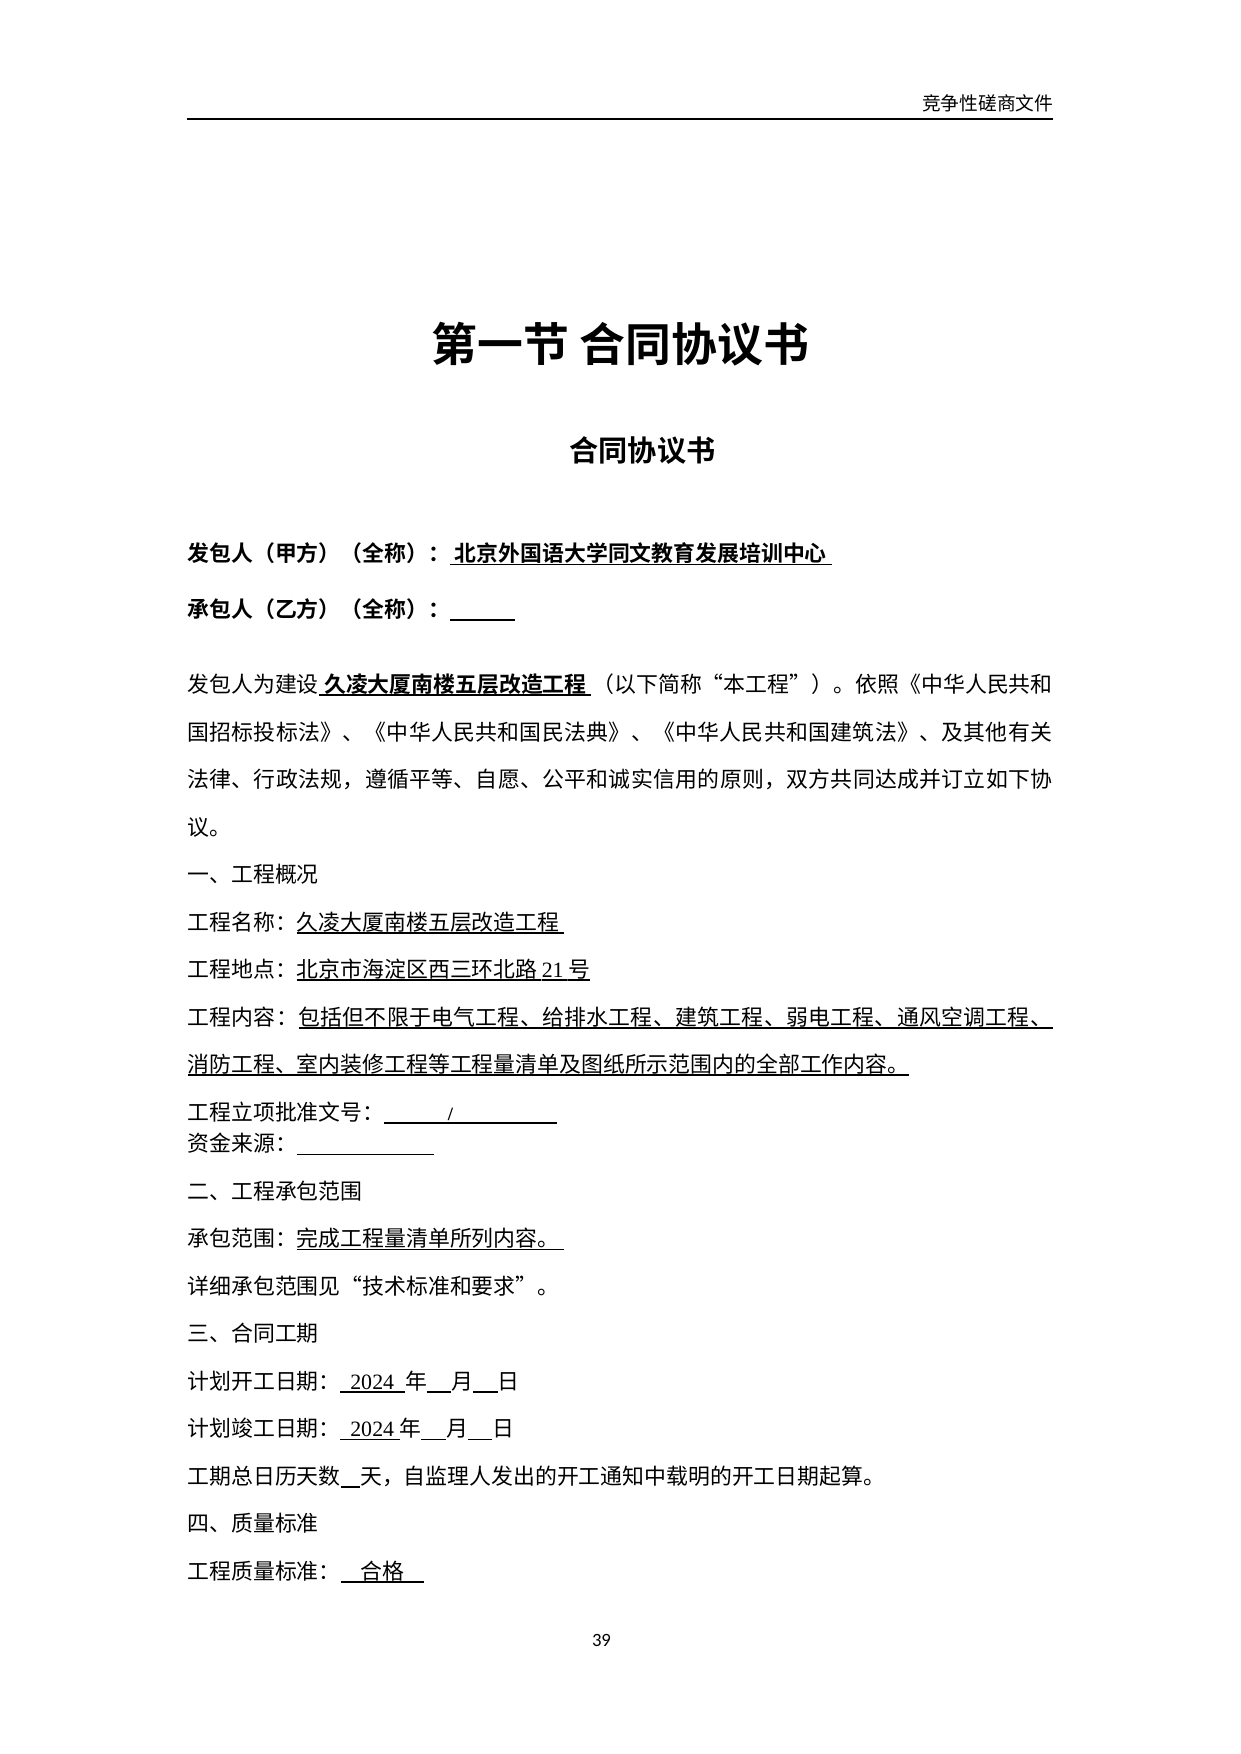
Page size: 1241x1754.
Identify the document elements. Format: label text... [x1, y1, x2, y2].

text 发包人（甲方）（全称）： 北京外国语大学同文教育发展培训中心 [187, 536, 1053, 568]
text 计划开工日期： 2024 年 月 日 [187, 1364, 1053, 1396]
text 资金来源： [187, 1126, 1053, 1158]
text 二、工程承包范围 [187, 1174, 1053, 1206]
text 计划竣工日期： 2024 年 月 日 [187, 1411, 1053, 1443]
text 一、工程概况 [187, 857, 1053, 889]
text 发包人为建设 久凌大厦南楼五层改造工程 （以下简称“本工程”）。依照《中华人民共和国招标投标法》、《中华人民共和国民法典》、《中华人民共和国建筑法》、及其他有关法律、行政法规，遵循平等、自愿、公平和诚实信用的原则，双方共同达成并订立如下协议。 [187, 667, 1053, 841]
text 工程地点：北京市海淀区西三环北路21号 [187, 952, 1053, 984]
text 承包人（乙方）（全称）： [187, 584, 1053, 626]
text 工程名称：久凌大厦南楼五层改造工程 [187, 905, 1053, 936]
text 工期总日历天数 天，自监理人发出的开工通知中载明的开工日期起算。 [187, 1459, 1053, 1491]
text 第一节 合同协议书 [187, 308, 1053, 374]
text 工程立项批准文号： / [187, 1095, 1053, 1126]
text 合同协议书 [231, 427, 1053, 469]
text 承包范围：完成工程量清单所列内容。 [187, 1221, 1053, 1253]
text 四、质量标准 [187, 1506, 1053, 1538]
text 详细承包范围见“技术标准和要求”。 [187, 1269, 1053, 1301]
text 工程质量标准： 合格 [187, 1554, 1053, 1586]
text 三、合同工期 [187, 1316, 1053, 1348]
text 工程内容：包括但不限于电气工程、给排水工程、建筑工程、弱电工程、通风空调工程、消防工程、室内装修工程等工程量清单及图纸所示范围内的全部工作内容。 [187, 1000, 1053, 1079]
